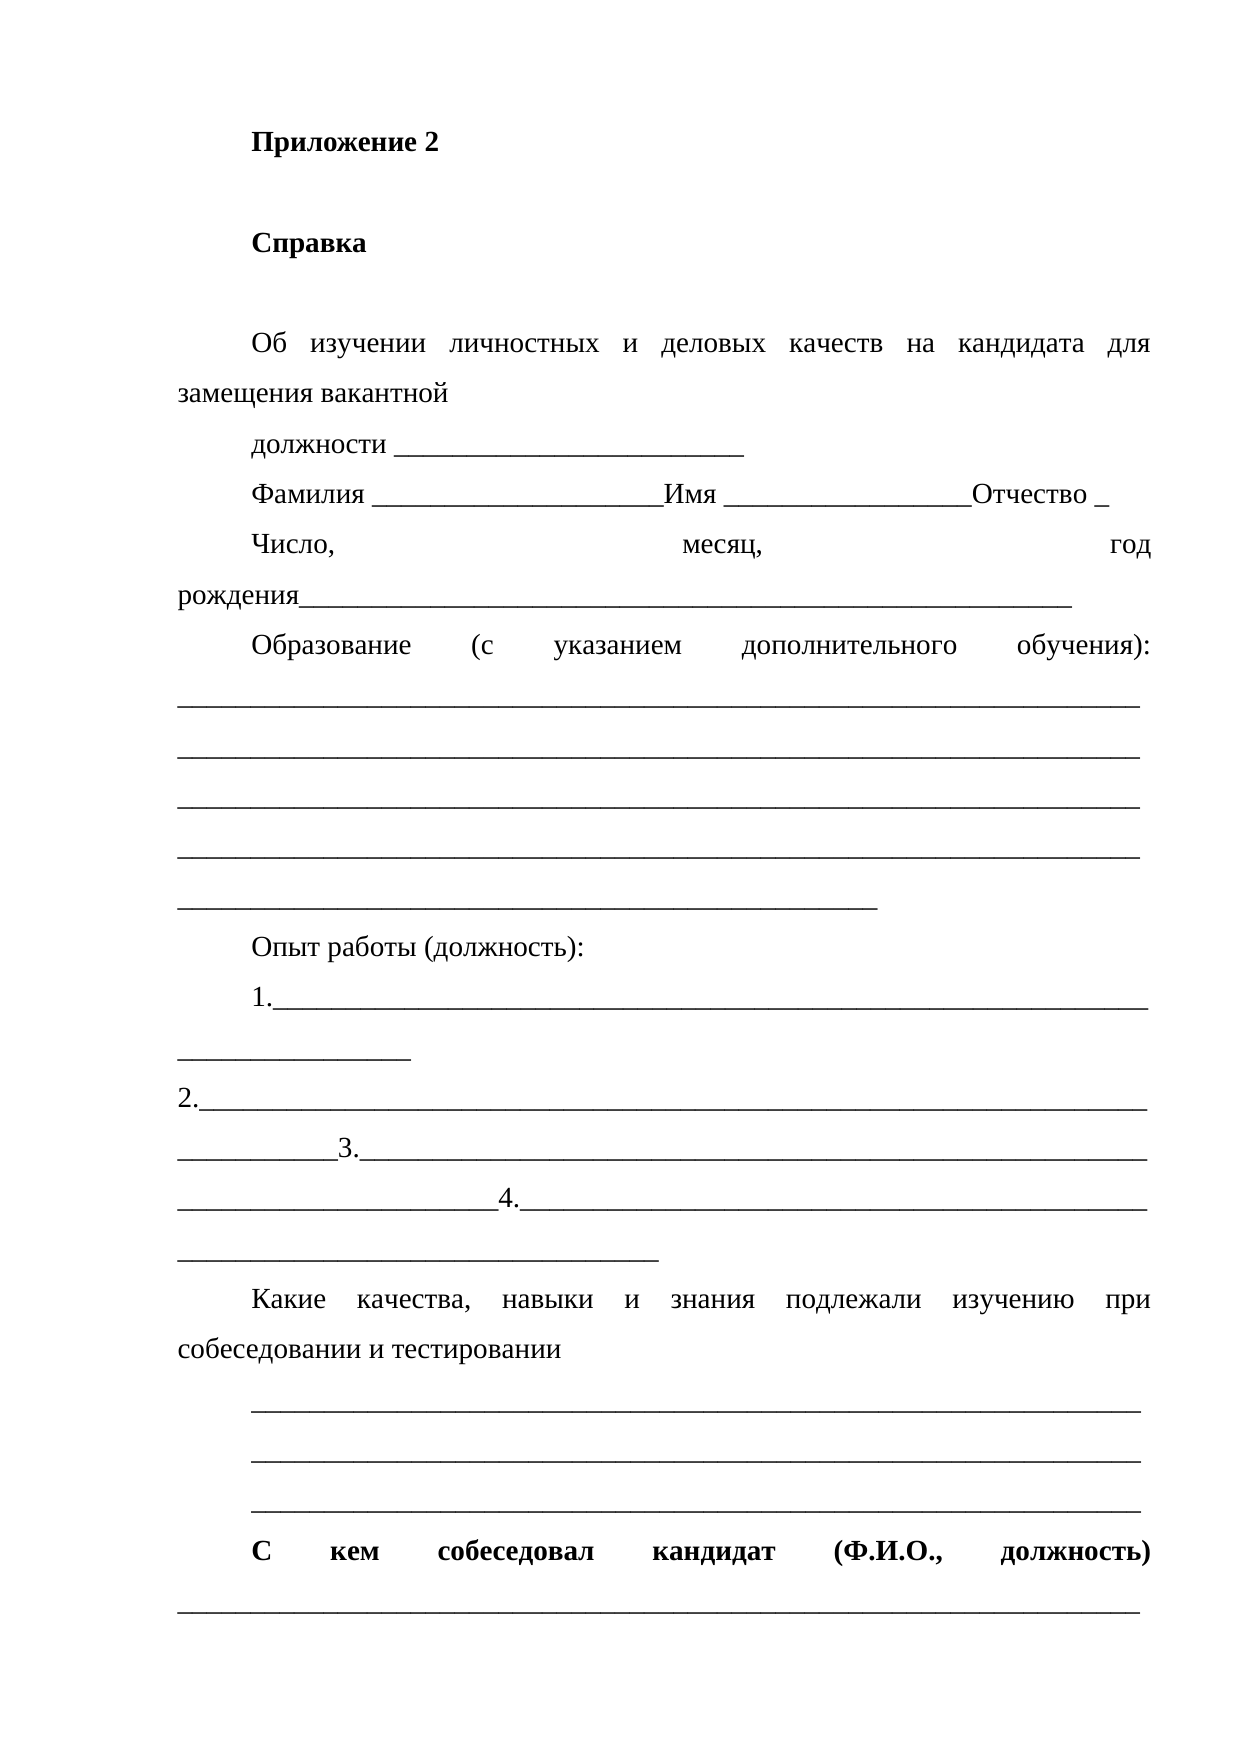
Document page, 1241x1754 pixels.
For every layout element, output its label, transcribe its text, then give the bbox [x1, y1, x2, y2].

text должности ________________________ [177, 426, 1152, 459]
text Какие качества, навыки и знания подлежали изучению при собеседовании и тестировании [177, 1281, 1152, 1365]
text Образование (с указанием дополнительного обучения): ________________________________________________________________________________________________________________________________________________________________________________________________________________________________________________________________________________________________________________________ [177, 627, 1152, 912]
text _____________________________________________________________ [177, 1482, 1152, 1516]
text Число, месяц, год рождения_____________________________________________________ [177, 527, 1152, 610]
text Об изучении личностных и деловых качеств на кандидата для замещения вакантной [177, 325, 1152, 409]
text С кем собеседовал кандидат (Ф.И.О., должность) __________________________________________________________________ [177, 1533, 1152, 1617]
text Опыт работы (должность): [177, 929, 1152, 963]
text 1.____________________________________________________________________________ 2.____________________________________________________________________________3.____________________________________________________________________________4.____________________________________________________________________________ [177, 979, 1152, 1264]
text Справка [177, 225, 1152, 258]
text _____________________________________________________________ [177, 1382, 1152, 1415]
text Фамилия ____________________Имя _________________Отчество _ [177, 476, 1152, 510]
text _____________________________________________________________ [177, 1432, 1152, 1466]
text Приложение 2 [177, 124, 1152, 158]
